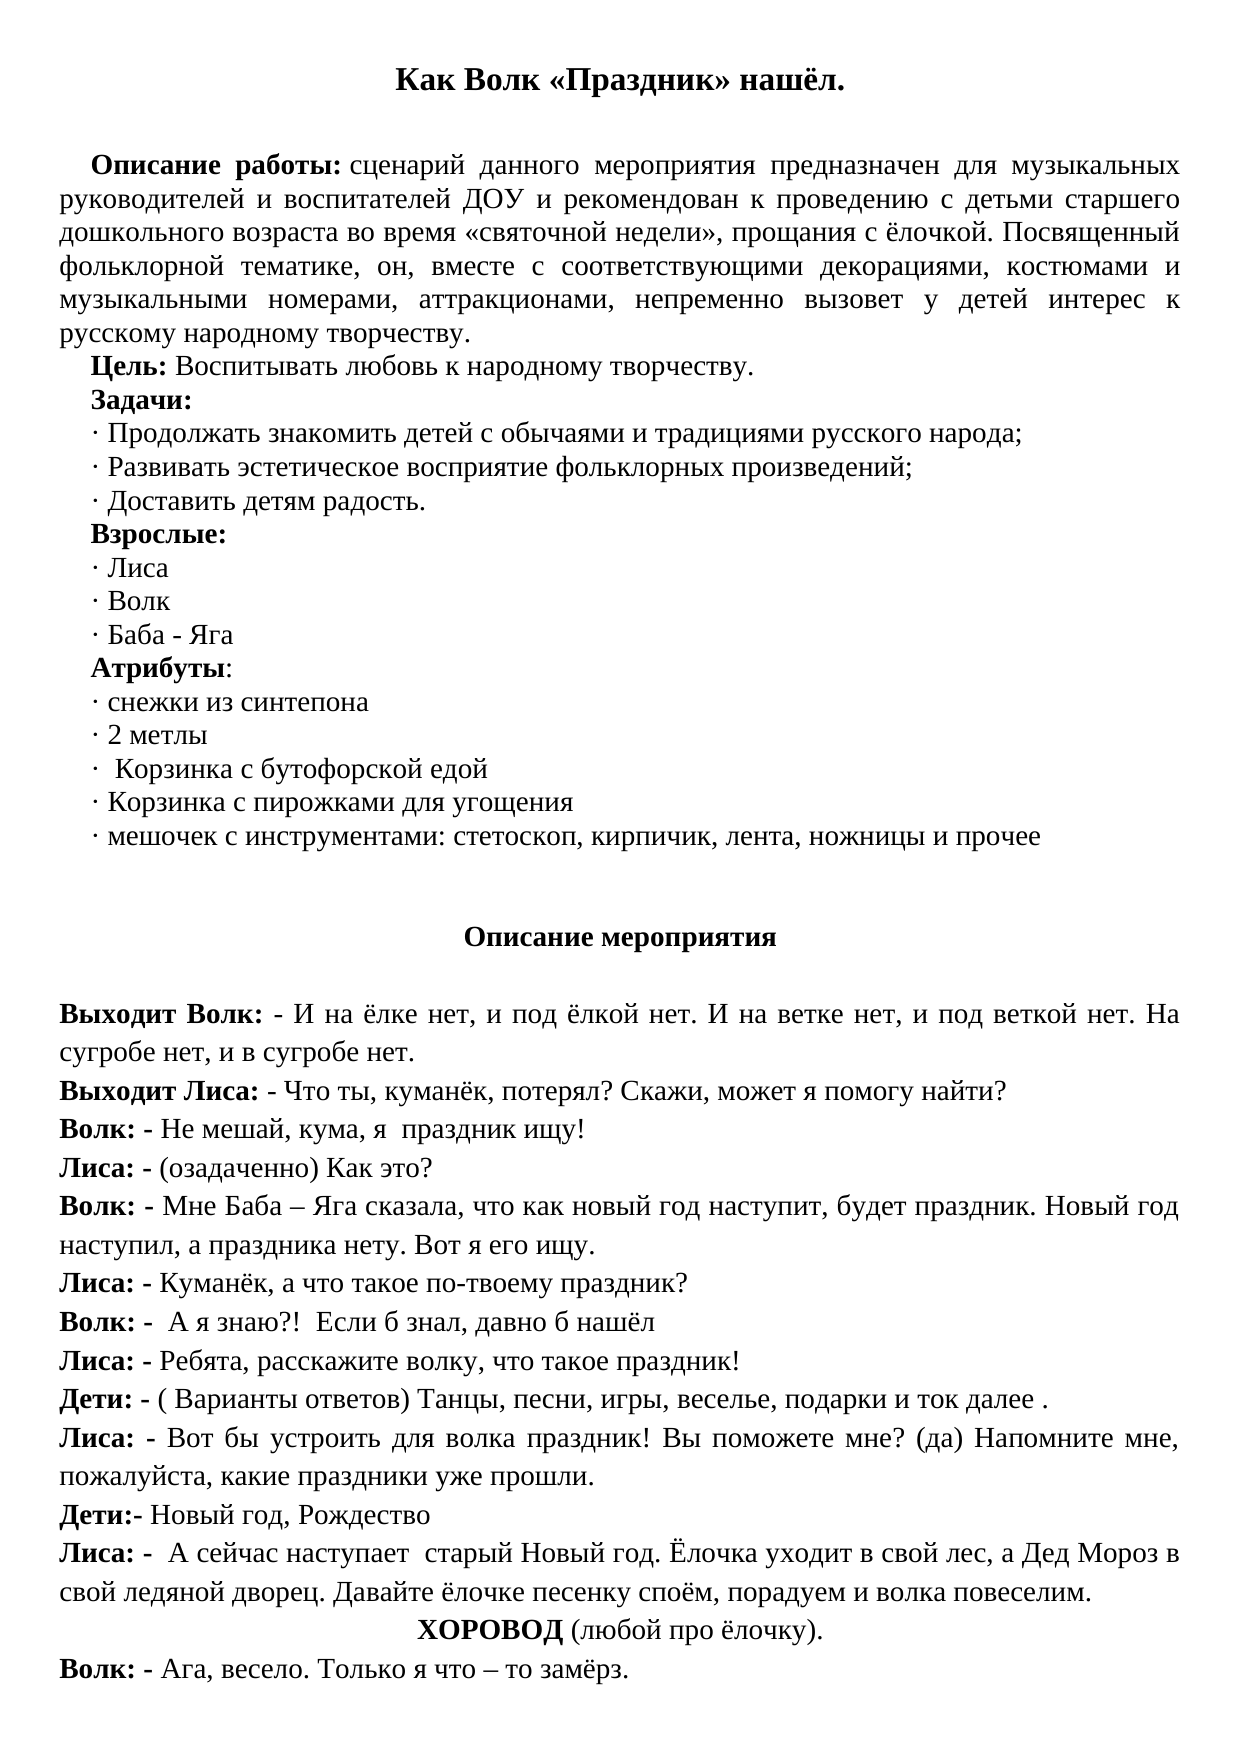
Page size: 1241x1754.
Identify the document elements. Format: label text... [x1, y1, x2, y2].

text Цель: Воспитывать любовь к народному творчеству. [59, 348, 1181, 382]
text · Продолжать знакомить детей с обычаями и традициями русского народа; [59, 416, 1181, 449]
text · Лиса [59, 550, 1181, 583]
text Лиса: - А сейчас наступает старый Новый год. Ёлочка уходит в свой лес, а Дед Мороз в свой ледяной дворец. Давайте ёлочке песенку споём, порадуем и волка повеселим. [59, 1535, 1181, 1607]
text Лиса: - Вот бы устроить для волка праздник! Вы поможете мне? (да) Напомните мне, пожалуйста, какие праздники уже прошли. [59, 1420, 1181, 1492]
text Задачи: [59, 382, 1181, 416]
text Выходит Лиса: - Что ты, куманёк, потерял? Скажи, может я помогу найти? [59, 1073, 1181, 1106]
text · Баба - Яга [59, 617, 1181, 650]
text Взрослые: [59, 516, 1181, 550]
text Атрибуты: [59, 650, 1181, 684]
text · 2 метлы [59, 717, 1181, 751]
text Волк: - А я знаю?! Если б знал, давно б нашёл [59, 1304, 1181, 1338]
text · Корзинка с пирожками для угощения [59, 784, 1181, 818]
text Как Волк «Праздник» нашёл. [59, 59, 1181, 97]
text Дети: - ( Варианты ответов) Танцы, песни, игры, веселье, подарки и ток далее . [59, 1381, 1181, 1415]
text Лиса: - Ребята, расскажите волку, что такое праздник! [59, 1343, 1181, 1376]
text · Корзинка с бутофорской едой [59, 751, 1181, 784]
text Выходит Волк: - И на ёлке нет, и под ёлкой нет. И на ветке нет, и под веткой нет. На сугробе нет, и в сугробе нет. [59, 996, 1181, 1068]
text Волк: - Ага, весело. Только я что – то замёрз. [59, 1651, 1181, 1684]
text · Волк [59, 583, 1181, 617]
text · Доставить детям радость. [59, 483, 1181, 516]
text Лиса: - Куманёк, а что такое по-твоему праздник? [59, 1266, 1181, 1299]
text ХОРОВОД (любой про ёлочку). [59, 1612, 1181, 1646]
text Волк: - Мне Баба – Яга сказала, что как новый год наступит, будет праздник. Новый год наступил, а праздника нету. Вот я его ищу. [59, 1188, 1181, 1261]
text · Развивать эстетическое восприятие фольклорных произведений; [59, 449, 1181, 483]
text Описание мероприятия [59, 919, 1181, 952]
text Волк: - Не мешай, кума, я праздник ищу! [59, 1111, 1181, 1145]
text Лиса: - (озадаченно) Как это? [59, 1150, 1181, 1183]
text Описание работы: сценарий данного мероприятия предназначен для музыкальных руководителей и воспитателей ДОУ и рекомендован к проведению с детьми старшего дошкольного возраста во время «святочной недели», прощания с ёлочкой. Посвященный фольклорной тематике, он, вместе с соответствующими декорациями, костюмами и музыкальными номерами, аттракционами, непременно вызовет у детей интерес к русскому народному творчеству. [59, 147, 1181, 348]
text · мешочек с инструментами: стетоскоп, кирпичик, лента, ножницы и прочее [59, 818, 1181, 852]
text · снежки из синтепона [59, 684, 1181, 717]
text Дети:- Новый год, Рождество [59, 1497, 1181, 1530]
